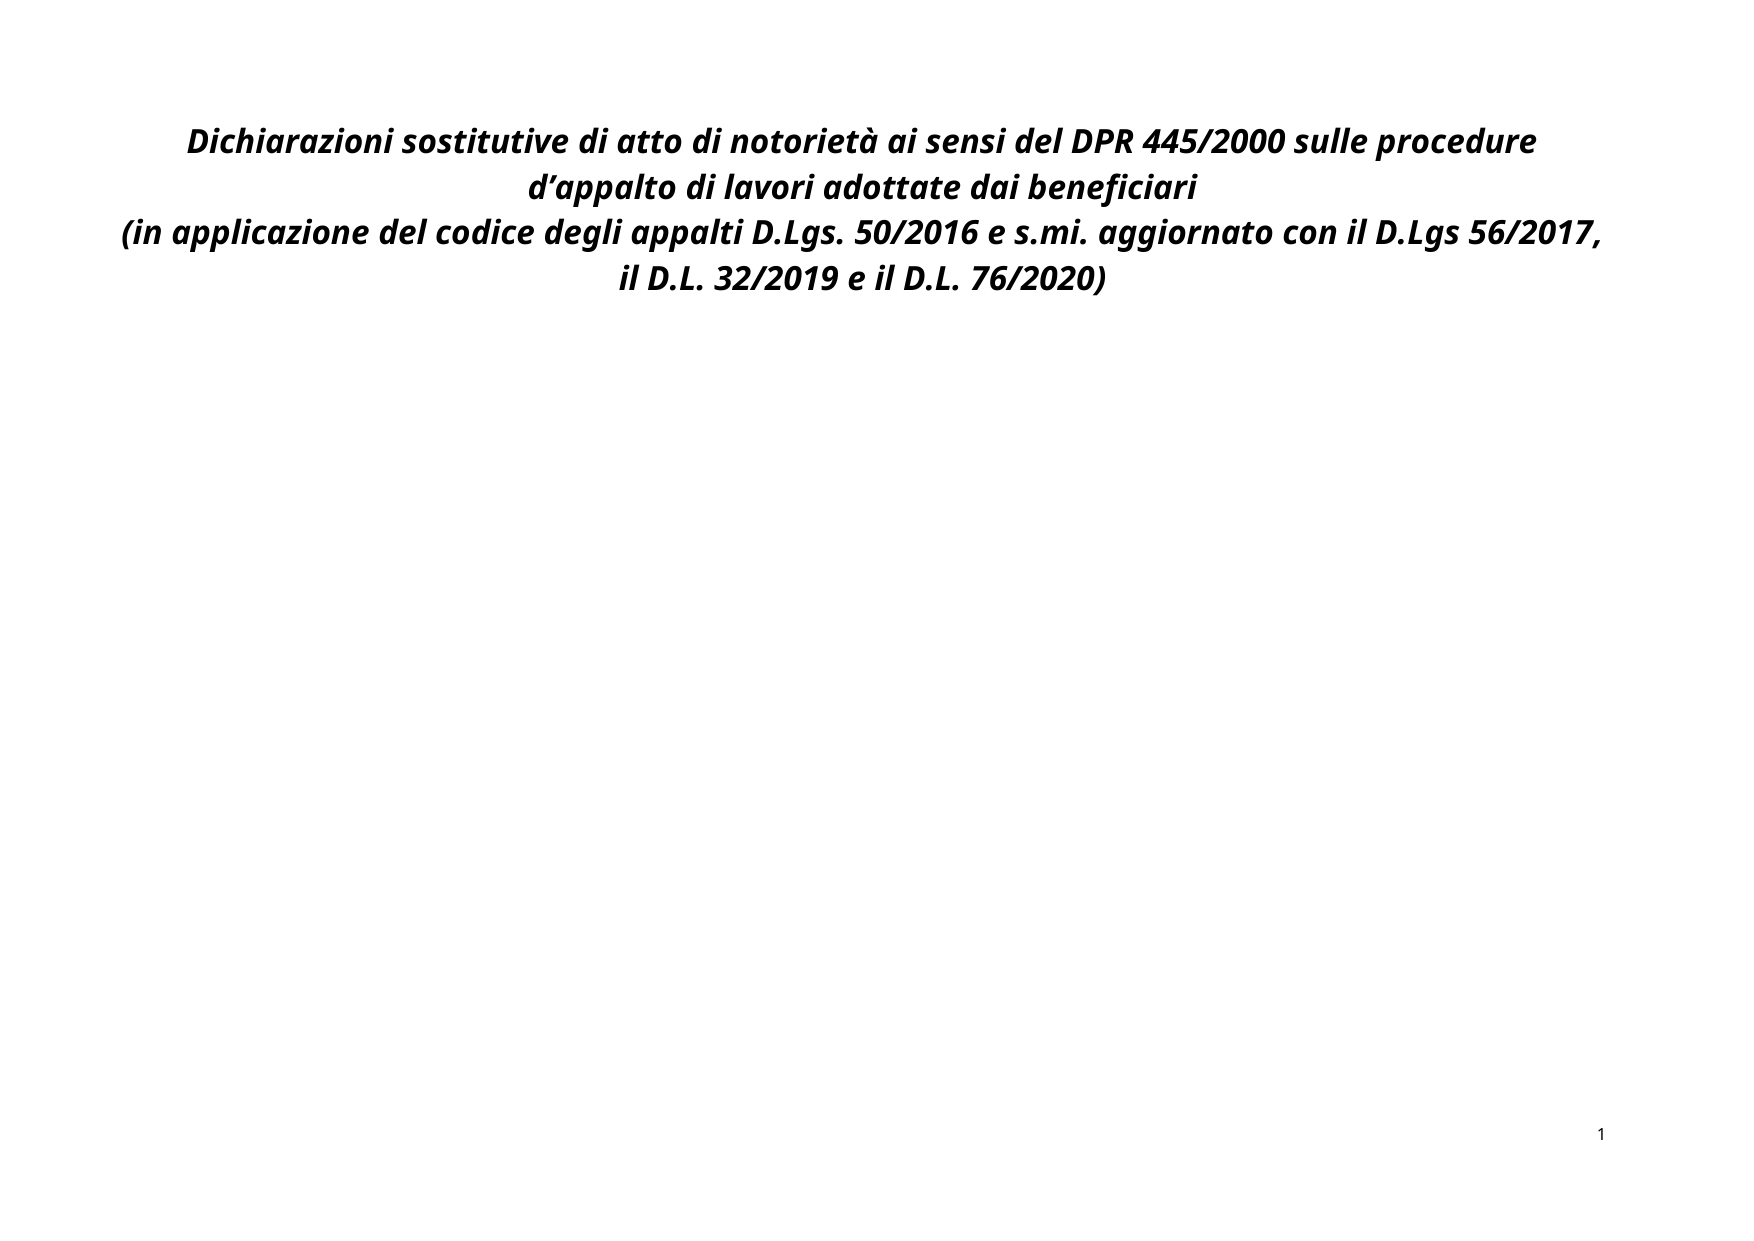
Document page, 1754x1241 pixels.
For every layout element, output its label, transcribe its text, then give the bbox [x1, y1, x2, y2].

text (in applicazione del codice degli appalti D.Lgs. 50/2016 e s.mi. aggiornato con il D.Lgs 56/2017, il D.L. 32/2019 e il D.L. 76/2020) [118, 209, 1606, 300]
text Dichiarazioni sostitutive di atto di notorietà ai sensi del DPR 445/2000 sulle procedure d’appalto di lavori adottate dai beneficiari [118, 118, 1606, 209]
